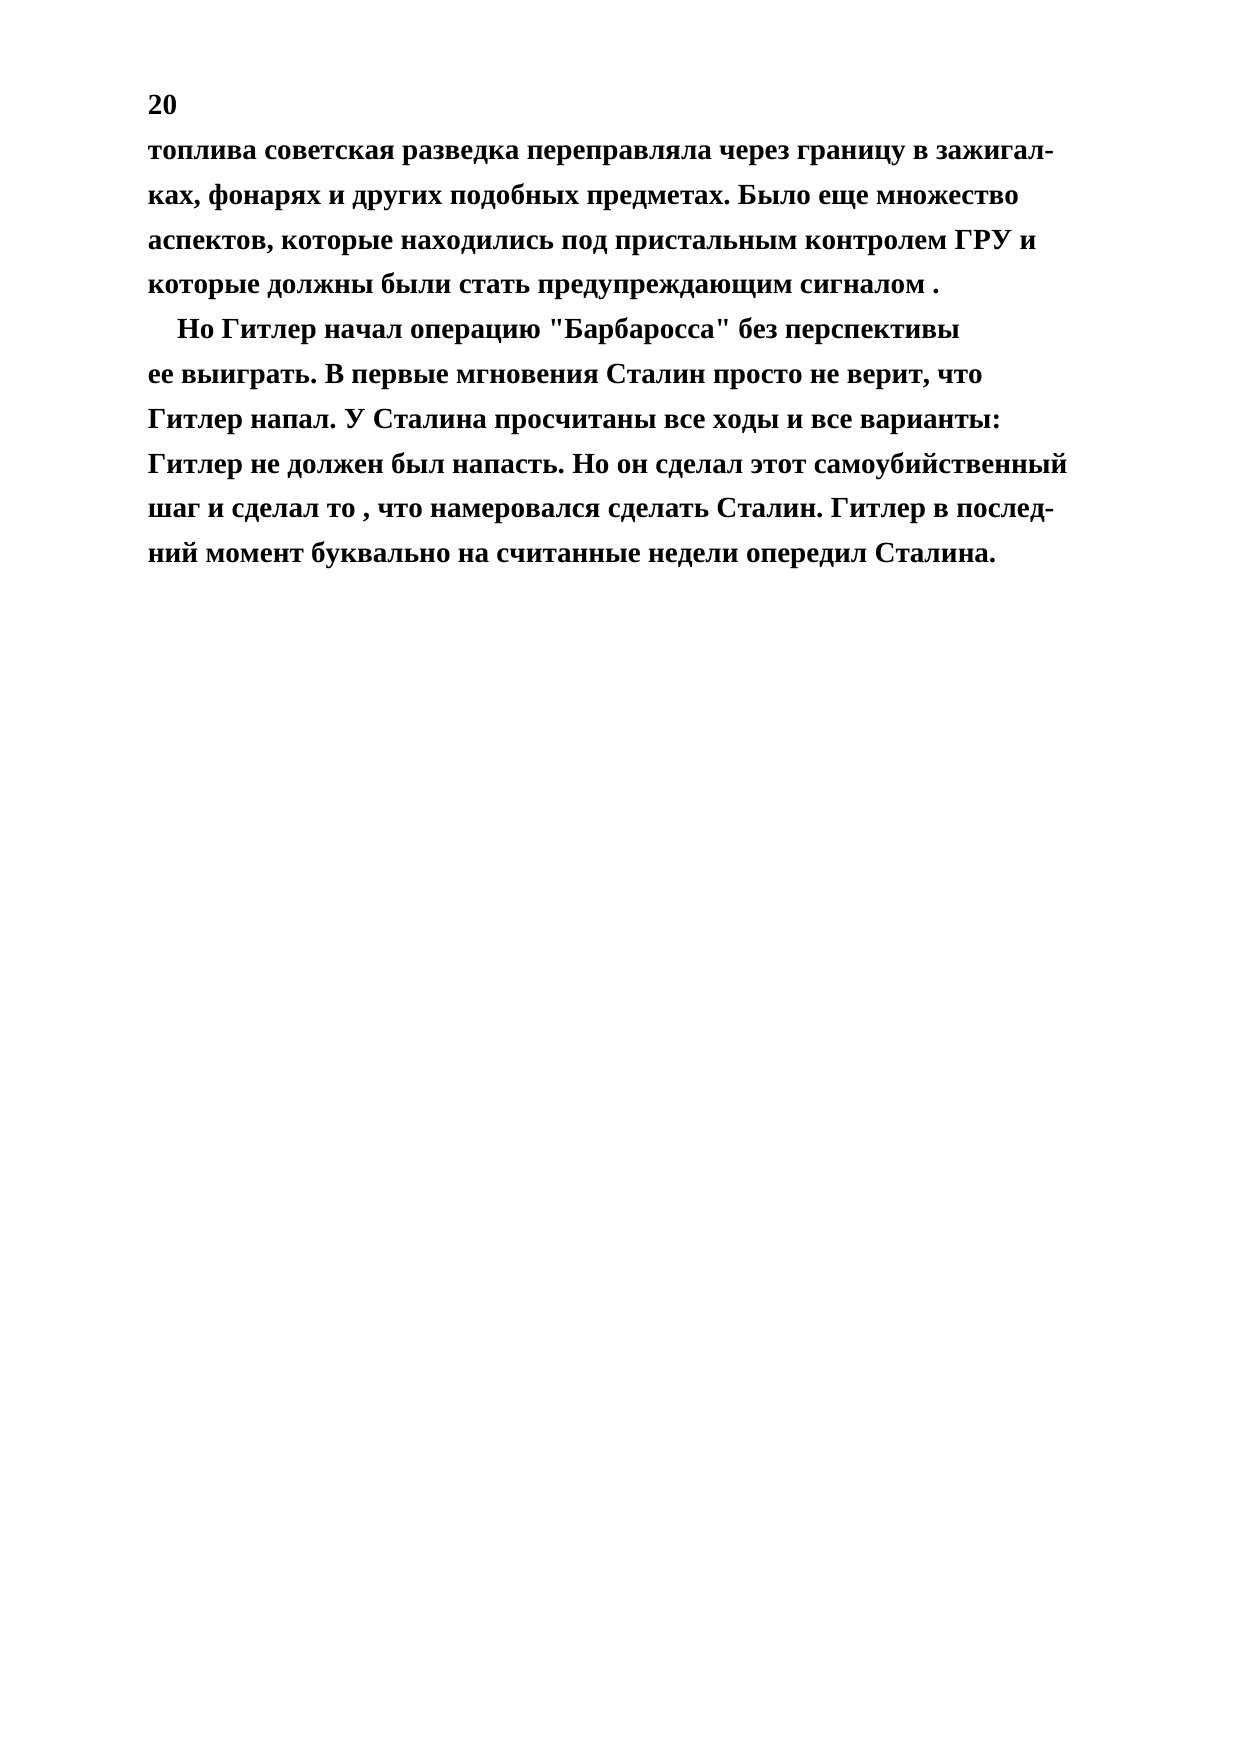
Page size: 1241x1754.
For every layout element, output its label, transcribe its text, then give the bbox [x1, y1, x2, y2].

text ее выиграть. В первые мгновения Сталин просто не верит, что [148, 357, 1152, 390]
text ках, фонарях и других подобных предметах. Было еще множество [148, 178, 1152, 211]
text аспектов, которые находились под пристальным контролем ГРУ и [148, 223, 1152, 255]
text Гитлер не должен был напасть. Но он сделал этот самоубийственный [148, 447, 1152, 479]
text Гитлер напал. У Сталина просчитаны все ходы и все варианты: [148, 402, 1152, 434]
text которые должны были стать предупреждающим сигналом . [148, 268, 1152, 300]
text Но Гитлер начал операцию "Барбаросса" без перспективы [148, 313, 1152, 345]
text 20 [148, 89, 1152, 121]
text топлива советская разведка переправляла через границу в зажигал- [148, 133, 1152, 166]
text шаг и сделал то , что намеровался сделать Сталин. Гитлер в послед- [148, 492, 1152, 524]
text ний момент буквально на считанные недели опередил Сталина. [148, 537, 1152, 569]
